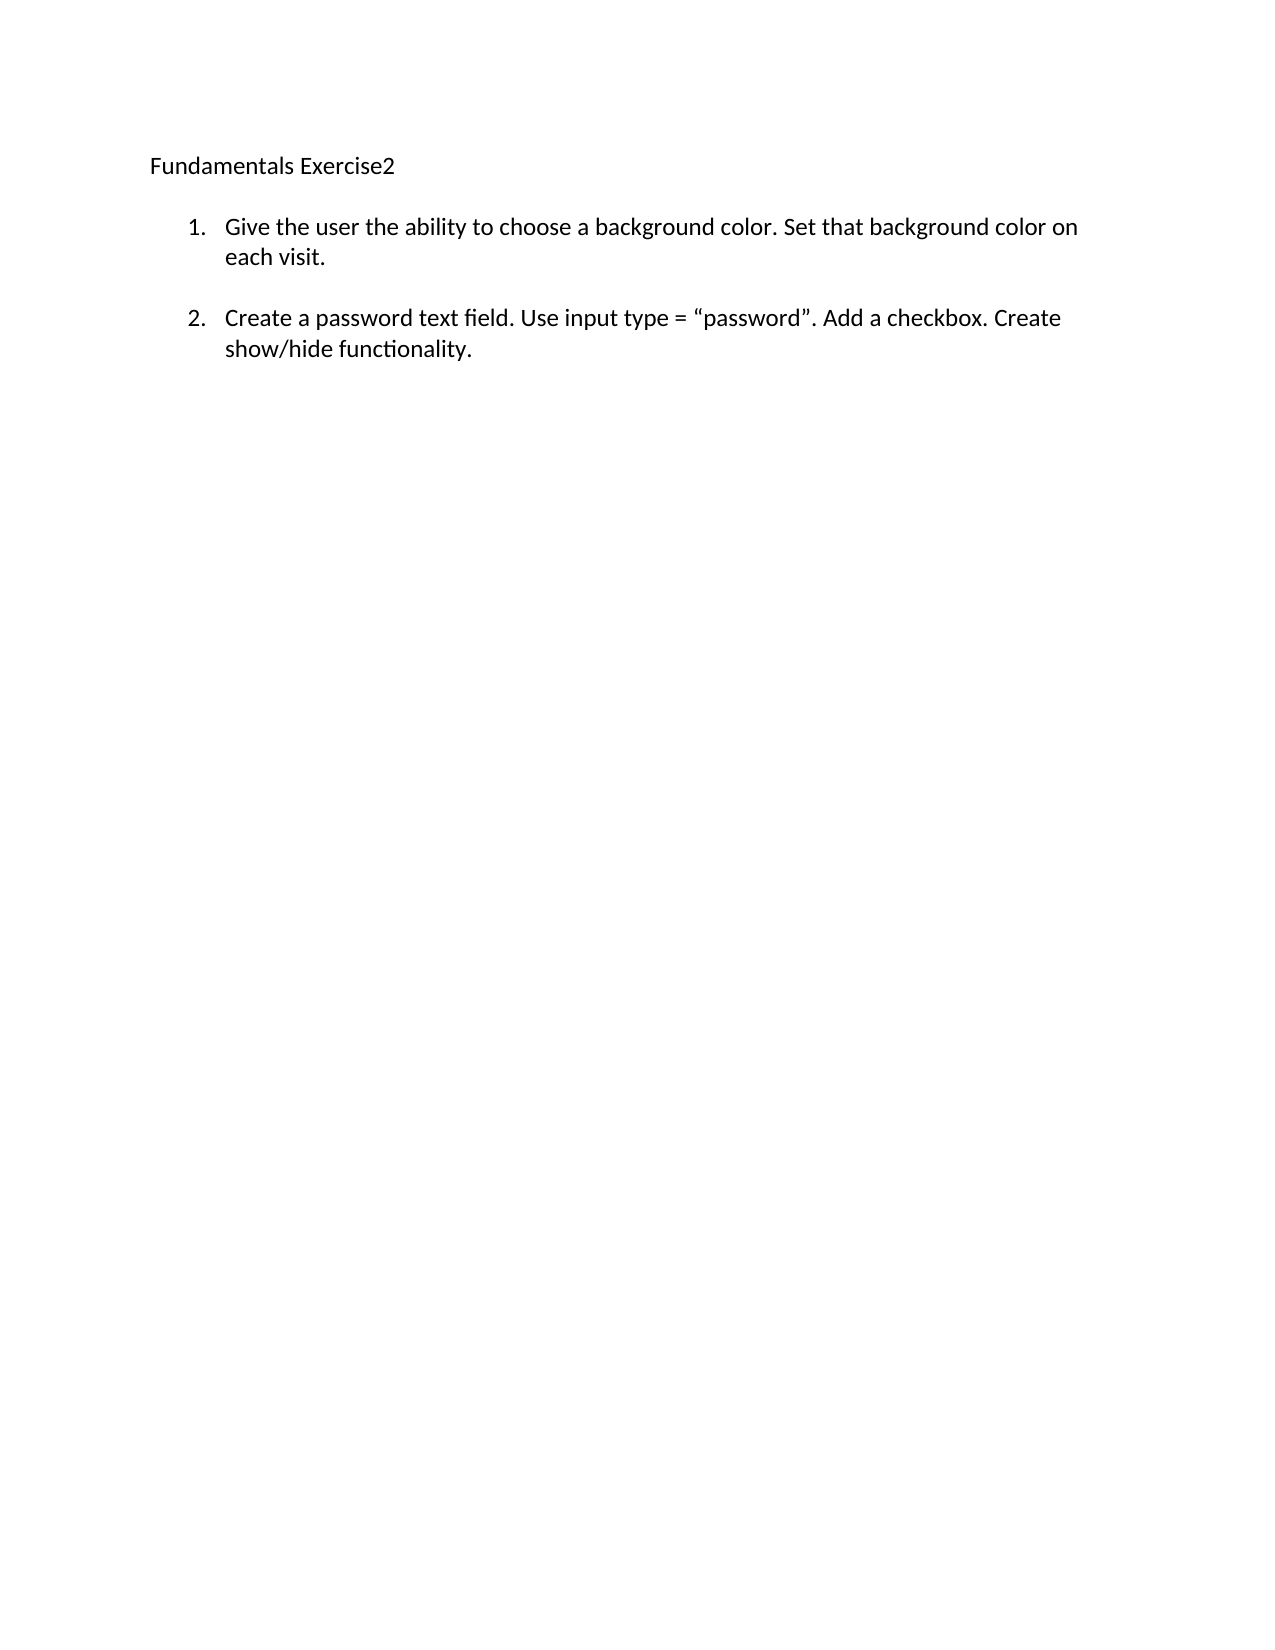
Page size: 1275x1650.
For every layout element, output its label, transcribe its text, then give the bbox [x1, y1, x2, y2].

list Create a password text field. Use input type = “password”. Add a checkbox. Create show/hide functionality. [187, 303, 1125, 364]
list Give the user the ability to choose a background color. Set that background color on each visit. [187, 211, 1125, 272]
text Fundamentals Exercise2 [150, 150, 1125, 181]
